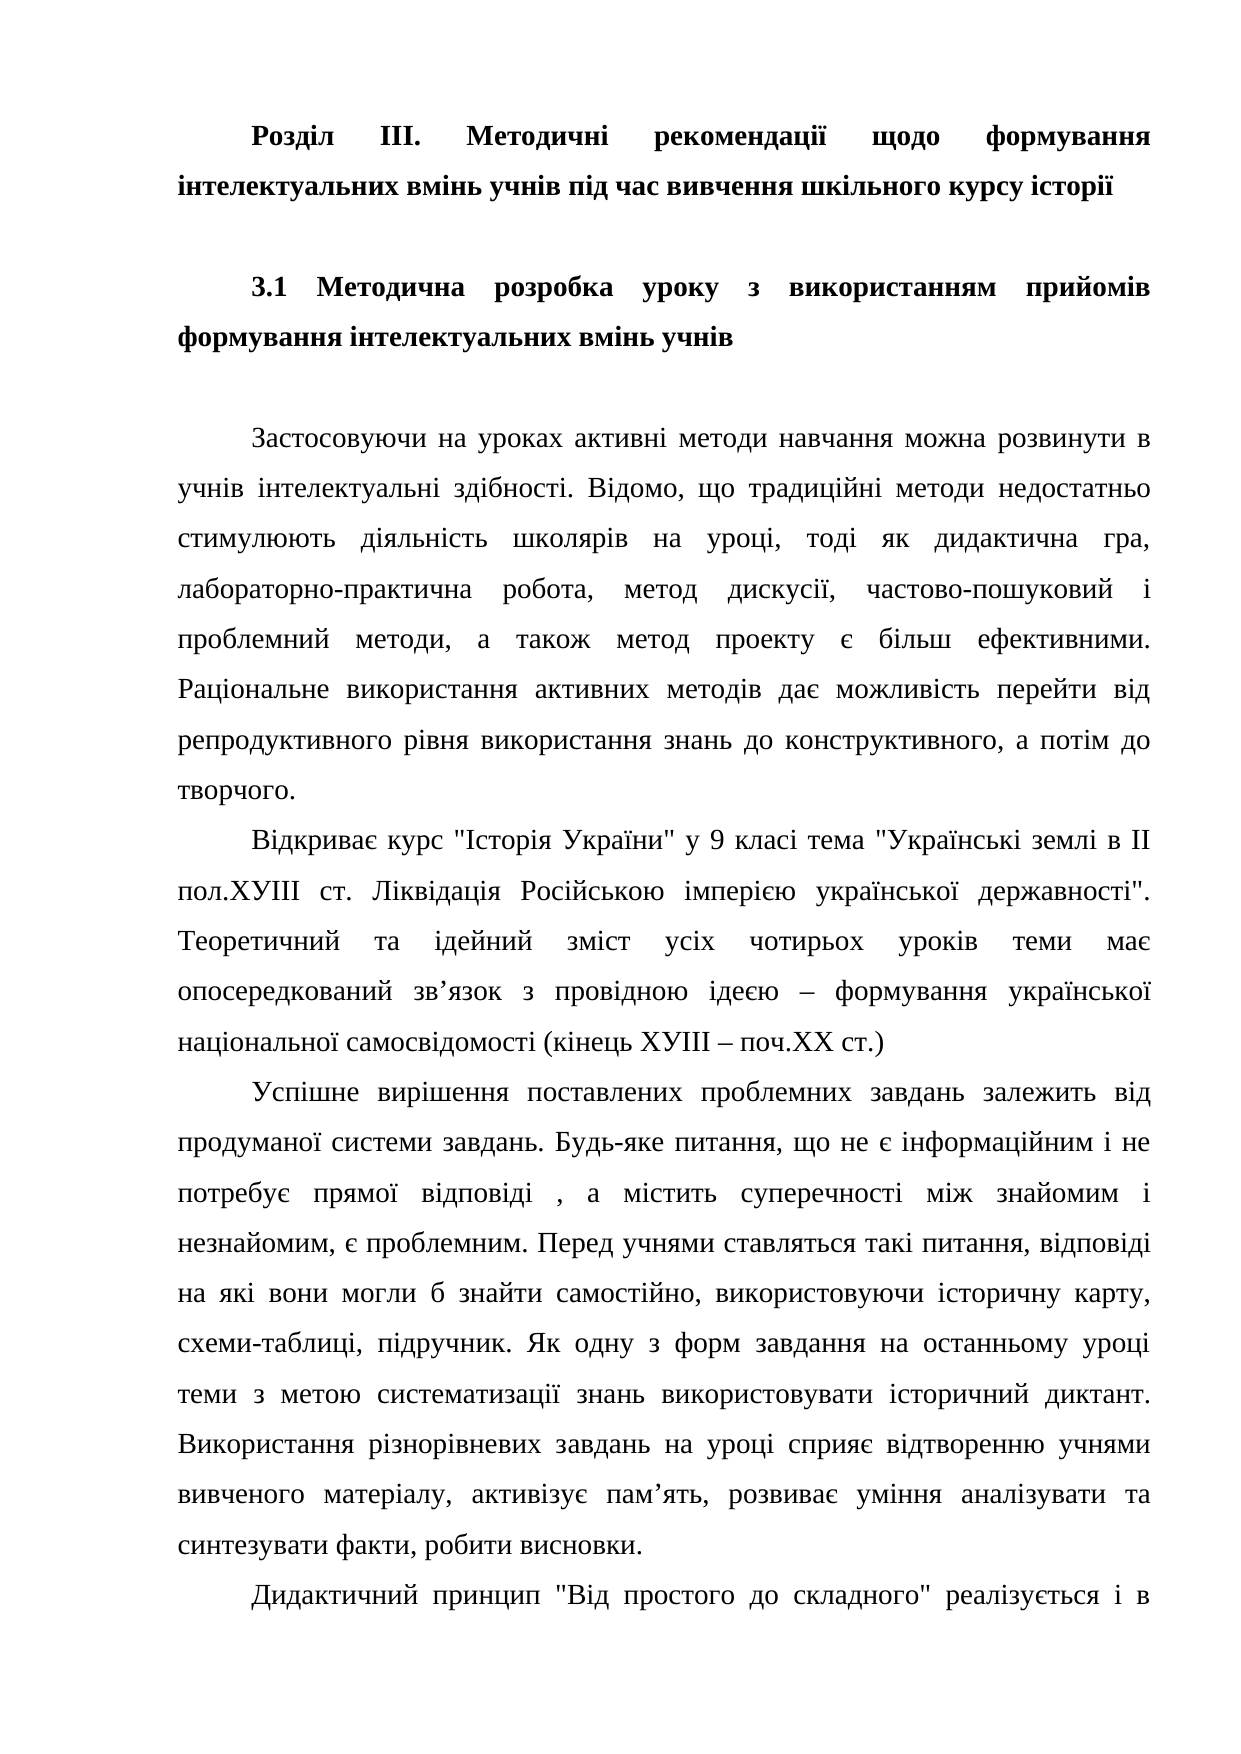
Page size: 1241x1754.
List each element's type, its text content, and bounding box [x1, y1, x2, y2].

text Відкриває курс "Історія України" у 9 класі тема "Українські землі в ІІ пол.ХУІІІ ст. Ліквідація Російською імперією української державності". Теоретичний та ідейний зміст усіх чотирьох уроків теми має опосередкований зв’язок з провідною ідеєю – формування української національної самосвідомості (кінець ХУІІІ – поч.ХХ ст.) [177, 822, 1152, 1057]
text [177, 1577, 1152, 1611]
text Успішне вирішення поставлених проблемних завдань залежить від продуманої системи завдань. Будь-яке питання, що не є інформаційним і не потребує прямої відповіді , а містить суперечності між знайомим і незнайомим, є проблемним. Перед учнями ставляться такі питання, відповіді на які вони могли б знайти самостійно, використовуючи історичну карту, схеми-таблиці, підручник. Як одну з форм завдання на останньому уроці теми з метою систематизації знань використовувати історичний диктант. Використання різнорівневих завдань на уроці сприяє відтворенню учнями вивченого матеріалу, активізує пам’ять, розвиває уміння аналізувати та синтезувати факти, робити висновки. [177, 1074, 1152, 1560]
text Розділ ІІІ. Методичні рекомендації щодо формування інтелектуальних вмінь учнів під час вивчення шкільного курсу історії [177, 118, 1152, 202]
text 3.1 Методична розробка уроку з використанням прийомів формування інтелектуальних вмінь учнів [177, 269, 1152, 353]
text Застосовуючи на уроках активні методи навчання можна розвинути в учнів інтелектуальні здібності. Відомо, що традиційні методи недостатньо стимулюють діяльність школярів на уроці, тоді як дидактична гра, лабораторно-практична робота, метод дискусії, частово-пошуковий і проблемний методи, а також метод проекту є більш ефективними. Раціональне використання активних методів дає можливість перейти від репродуктивного рівня використання знань до конструктивного, а потім до творчого. [177, 420, 1152, 806]
